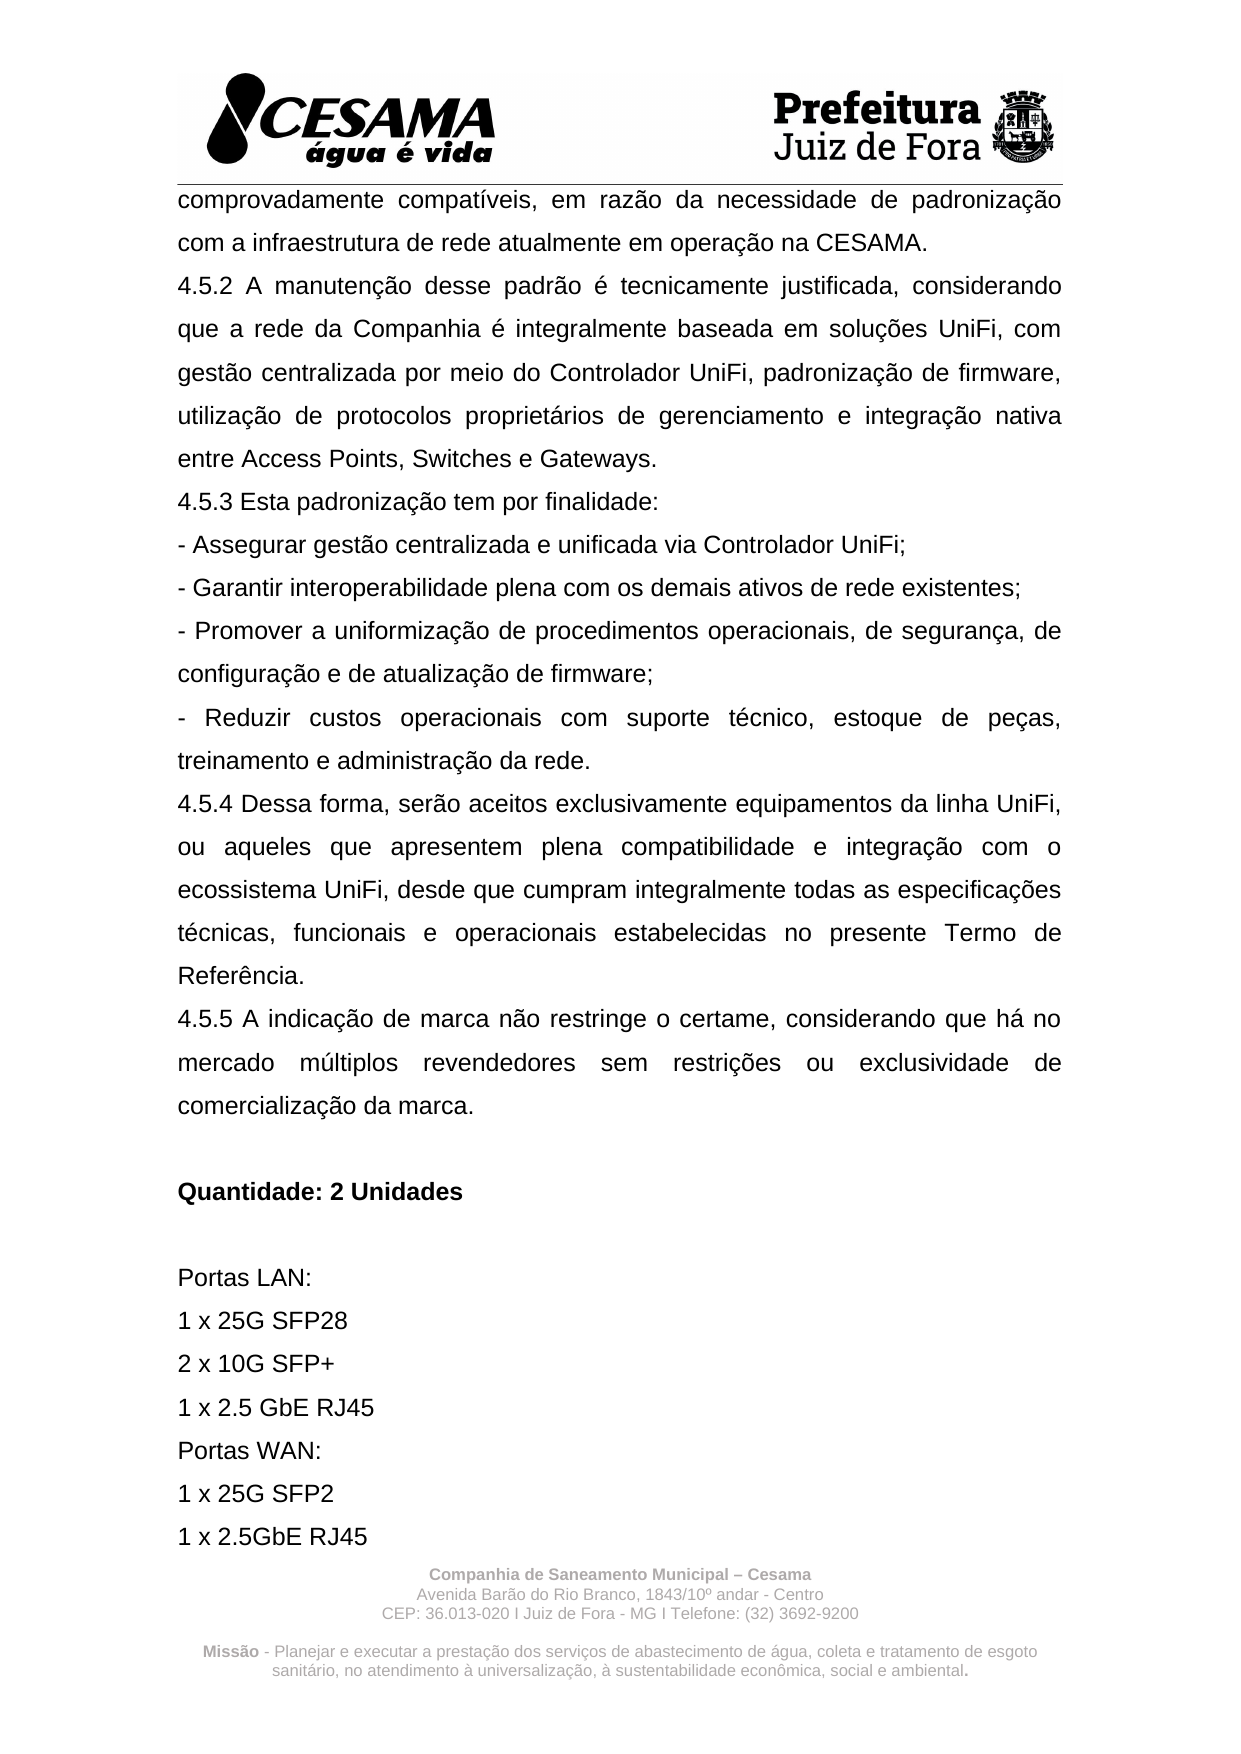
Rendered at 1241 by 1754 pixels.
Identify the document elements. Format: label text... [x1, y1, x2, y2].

text - Reduzir custos operacionais com suporte técnico, estoque de peças, treinamento e administração da rede. [177, 702, 1063, 774]
text 2 x 10G SFP+ [177, 1349, 1063, 1378]
text 4.5.5 A indicação de marca não restringe o certame, considerando que há no mercado múltiplos revendedores sem restrições ou exclusividade de comercialização da marca. [177, 1004, 1063, 1119]
text - Assegurar gestão centralizada e unificada via Controlador UniFi; [177, 530, 1063, 559]
text 1 x 25G SFP2 [177, 1479, 1063, 1507]
text Portas WAN: [177, 1436, 1063, 1464]
text 4.5.4 Dessa forma, serão aceitos exclusivamente equipamentos da linha UniFi, ou aqueles que apresentem plena compatibilidade e integração com o ecossistema UniFi, desde que cumpram integralmente todas as especificações técnicas, funcionais e operacionais estabelecidas no presente Termo de Referência. [177, 789, 1063, 990]
text 4.5.3 Esta padronização tem por finalidade: [177, 487, 1063, 516]
text Portas LAN: [177, 1263, 1063, 1292]
text - Promover a uniformização de procedimentos operacionais, de segurança, de configuração e de atualização de firmware; [177, 616, 1063, 688]
text 1 x 2.5 GbE RJ45 [177, 1392, 1063, 1421]
text 1 x 2.5GbE RJ45 [177, 1522, 1063, 1551]
text 4.5.2 A manutenção desse padrão é tecnicamente justificada, considerando que a rede da Companhia é integralmente baseada em soluções UniFi, com gestão centralizada por meio do Controlador UniFi, padronização de firmware, utilização de protocolos proprietários de gerenciamento e integração nativa entre Access Points, Switches e Gateways. [177, 271, 1063, 472]
text 1 x 25G SFP28 [177, 1306, 1063, 1335]
text Quantidade: 2 Unidades [177, 1177, 1063, 1206]
picture [177, 73, 1063, 185]
text - Garantir interoperabilidade plena com os demais ativos de rede existentes; [177, 573, 1063, 602]
